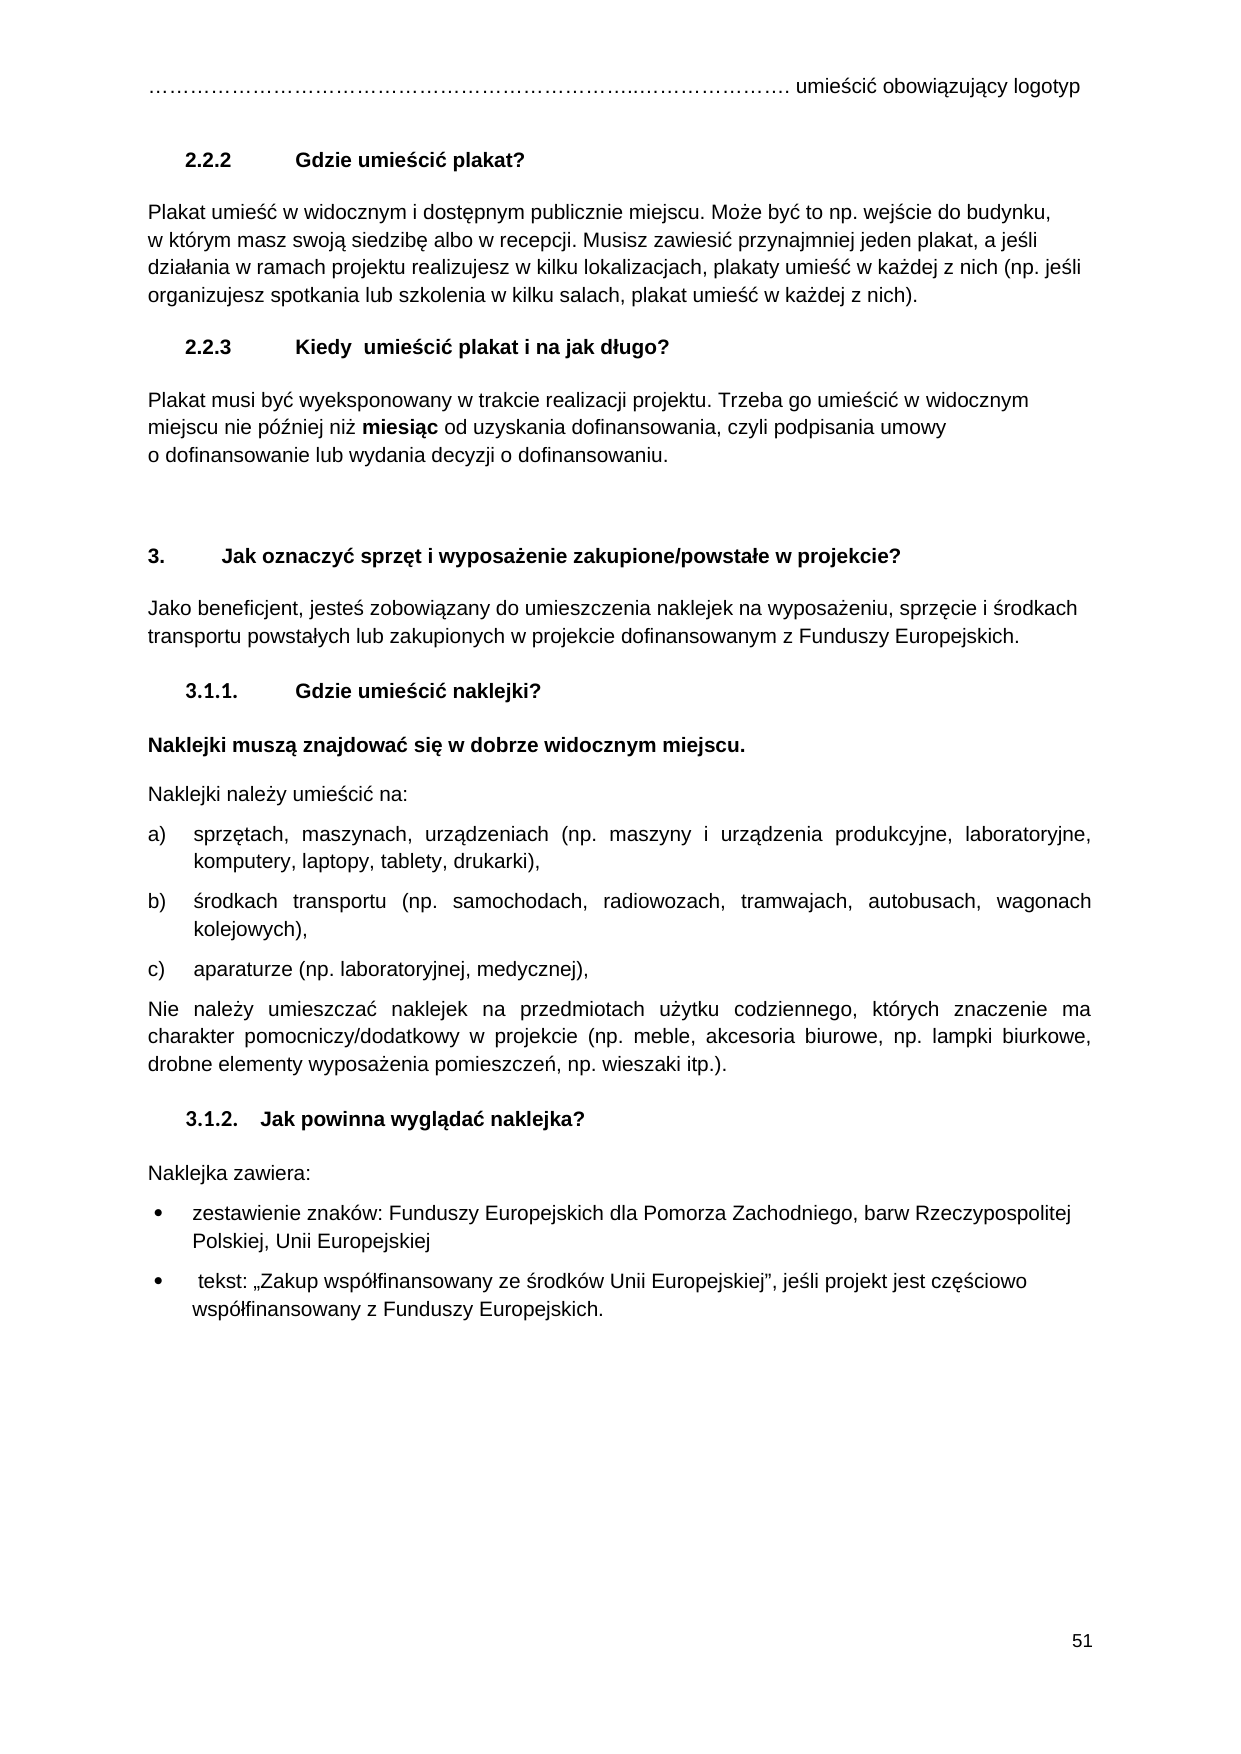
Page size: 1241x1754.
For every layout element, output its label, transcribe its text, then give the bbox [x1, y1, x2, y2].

list aparaturze (np. laboratoryjnej, medycznej), [148, 957, 1092, 981]
text Plakat musi być wyeksponowany w trakcie realizacji projektu. Trzeba go umieścić w widocznym miejscu nie później niż miesiąc od uzyskania dofinansowania, czyli podpisania umowy o dofinansowanie lub wydania decyzji o dofinansowaniu. [148, 388, 1092, 467]
list tekst: „Zakup współfinansowany ze środków Unii Europejskiej”, jeśli projekt jest częściowo współfinansowany z Funduszy Europejskich. [154, 1269, 1092, 1320]
list Gdzie umieścić plakat? [185, 148, 1092, 172]
text Nie należy umieszczać naklejek na przedmiotach użytku codziennego, których znaczenie ma charakter pomocniczy/dodatkowy w projekcie (np. meble, akcesoria biurowe, np. lampki biurkowe, drobne elementy wyposażenia pomieszczeń, np. wieszaki itp.). [148, 997, 1092, 1076]
list sprzętach, maszynach, urządzeniach (np. maszyny i urządzenia produkcyjne, laboratoryjne, komputery, laptopy, tablety, drukarki), [148, 822, 1092, 873]
text Naklejki należy umieścić na: [148, 782, 1092, 806]
list Jak oznaczyć sprzęt i wyposażenie zakupione/powstałe w projekcie? [148, 543, 1092, 567]
list środkach transportu (np. samochodach, radiowozach, tramwajach, autobusach, wagonach kolejowych), [148, 889, 1092, 941]
text Naklejka zawiera: [148, 1161, 1092, 1185]
text Plakat umieść w widocznym i dostępnym publicznie miejscu. Może być to np. wejście do budynku, w którym masz swoją siedzibę albo w recepcji. Musisz zawiesić przynajmniej jeden plakat, a jeśli działania w ramach projektu realizujesz w kilku lokalizacjach, plakaty umieść w każdej z nich (np. jeśli organizujesz spotkania lub szkolenia w kilku salach, plakat umieść w każdej z nich). [148, 200, 1092, 307]
text Jako beneficjent, jesteś zobowiązany do umieszczenia naklejek na wyposażeniu, sprzęcie i środkach transportu powstałych lub zakupionych w projekcie dofinansowanym z Funduszy Europejskich. [148, 596, 1092, 647]
text Naklejki muszą znajdować się w dobrze widocznym miejscu. [148, 733, 1092, 757]
list Kiedy umieścić plakat i na jak długo? [185, 335, 1092, 359]
list zestawienie znaków: Funduszy Europejskich dla Pomorza Zachodniego, barw Rzeczypospolitej Polskiej, Unii Europejskiej [154, 1201, 1092, 1253]
list Gdzie umieścić naklejki? [185, 676, 1092, 704]
list Jak powinna wyglądać naklejka? [185, 1104, 1092, 1132]
